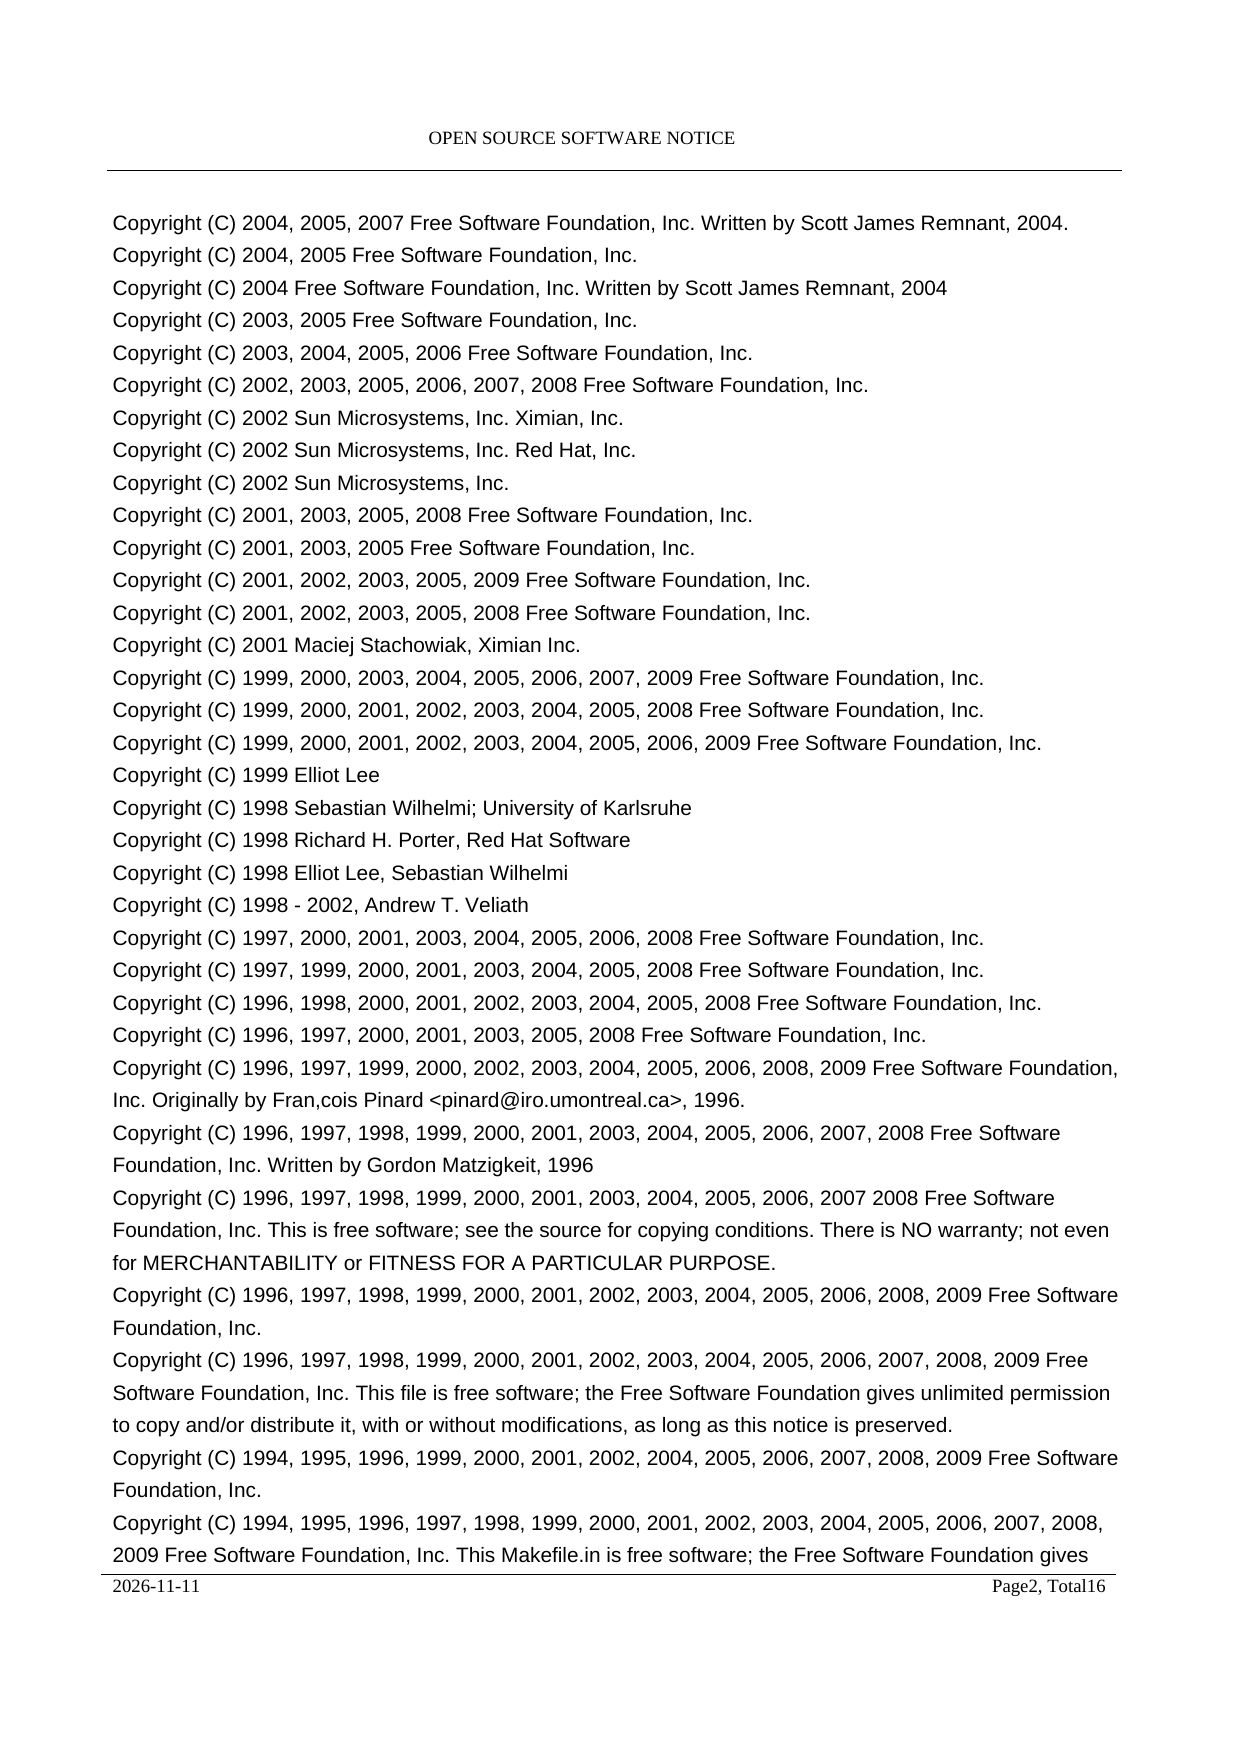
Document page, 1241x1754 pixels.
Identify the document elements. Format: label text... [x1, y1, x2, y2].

text Copyright (C) 2002 Sun Microsystems, Inc. [112, 466, 1128, 499]
text Copyright (C) 2001, 2003, 2005, 2008 Free Software Foundation, Inc. [112, 499, 1128, 531]
text Copyright (C) 1998 Richard H. Porter, Red Hat Software [112, 824, 1128, 856]
text Copyright (C) 1996, 1997, 1998, 1999, 2000, 2001, 2002, 2003, 2004, 2005, 2006, 2008, 2009 Free Software Foundation, Inc. [112, 1279, 1128, 1344]
text Copyright (C) 1997, 1999, 2000, 2001, 2003, 2004, 2005, 2008 Free Software Foundation, Inc. [112, 954, 1128, 986]
text Copyright (C) 2004, 2005 Free Software Foundation, Inc. [112, 239, 1128, 271]
text Copyright (C) 1996, 1997, 1998, 1999, 2000, 2001, 2003, 2004, 2005, 2006, 2007 2008 Free Software Foundation, Inc. This is free software; see the source for copying conditions. There is NO warranty; not even for MERCHANTABILITY or FITNESS FOR A PARTICULAR PURPOSE. [112, 1181, 1128, 1279]
text Copyright (C) 2001, 2002, 2003, 2005, 2008 Free Software Foundation, Inc. [112, 596, 1128, 629]
text Copyright (C) 1998 - 2002, Andrew T. Veliath [112, 889, 1128, 921]
text Copyright (C) 2004 Free Software Foundation, Inc. Written by Scott James Remnant, 2004 [112, 271, 1128, 304]
text Copyright (C) 1998 Sebastian Wilhelmi; University of Karlsruhe [112, 791, 1128, 824]
text Copyright (C) 1996, 1997, 1999, 2000, 2002, 2003, 2004, 2005, 2006, 2008, 2009 Free Software Foundation, Inc. Originally by Fran,cois Pinard <pinard@iro.umontreal.ca>, 1996. [112, 1051, 1128, 1116]
text Copyright (C) 2003, 2005 Free Software Foundation, Inc. [112, 304, 1128, 336]
text Copyright (C) 2003, 2004, 2005, 2006 Free Software Foundation, Inc. [112, 336, 1128, 369]
text Copyright (C) 2004, 2005, 2007 Free Software Foundation, Inc. Written by Scott James Remnant, 2004. [112, 206, 1128, 239]
text Copyright (C) 2002 Sun Microsystems, Inc. Ximian, Inc. [112, 401, 1128, 434]
text Copyright (C) 2001 Maciej Stachowiak, Ximian Inc. [112, 629, 1128, 661]
text Copyright (C) 1997, 2000, 2001, 2003, 2004, 2005, 2006, 2008 Free Software Foundation, Inc. [112, 921, 1128, 954]
text Copyright (C) 1998 Elliot Lee, Sebastian Wilhelmi [112, 856, 1128, 889]
text Copyright (C) 1999 Elliot Lee [112, 759, 1128, 791]
text Copyright (C) 1999, 2000, 2003, 2004, 2005, 2006, 2007, 2009 Free Software Foundation, Inc. [112, 661, 1128, 694]
text Copyright (C) 2001, 2002, 2003, 2005, 2009 Free Software Foundation, Inc. [112, 564, 1128, 596]
text Copyright (C) 1994, 1995, 1996, 1999, 2000, 2001, 2002, 2004, 2005, 2006, 2007, 2008, 2009 Free Software Foundation, Inc. [112, 1441, 1128, 1506]
text Copyright (C) 2002 Sun Microsystems, Inc. Red Hat, Inc. [112, 434, 1128, 466]
text Copyright (C) 1996, 1997, 1998, 1999, 2000, 2001, 2003, 2004, 2005, 2006, 2007, 2008 Free Software Foundation, Inc. Written by Gordon Matzigkeit, 1996 [112, 1116, 1128, 1181]
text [112, 1506, 1128, 1571]
text Copyright (C) 2001, 2003, 2005 Free Software Foundation, Inc. [112, 531, 1128, 564]
text Copyright (C) 1996, 1997, 2000, 2001, 2003, 2005, 2008 Free Software Foundation, Inc. [112, 1019, 1128, 1051]
text Copyright (C) 2002, 2003, 2005, 2006, 2007, 2008 Free Software Foundation, Inc. [112, 369, 1128, 401]
text Copyright (C) 1999, 2000, 2001, 2002, 2003, 2004, 2005, 2008 Free Software Foundation, Inc. [112, 694, 1128, 726]
text Copyright (C) 1996, 1998, 2000, 2001, 2002, 2003, 2004, 2005, 2008 Free Software Foundation, Inc. [112, 986, 1128, 1019]
text Copyright (C) 1999, 2000, 2001, 2002, 2003, 2004, 2005, 2006, 2009 Free Software Foundation, Inc. [112, 726, 1128, 759]
text Copyright (C) 1996, 1997, 1998, 1999, 2000, 2001, 2002, 2003, 2004, 2005, 2006, 2007, 2008, 2009 Free Software Foundation, Inc. This file is free software; the Free Software Foundation gives unlimited permission to copy and/or distribute it, with or without modifications, as long as this notice is preserved. [112, 1344, 1128, 1441]
